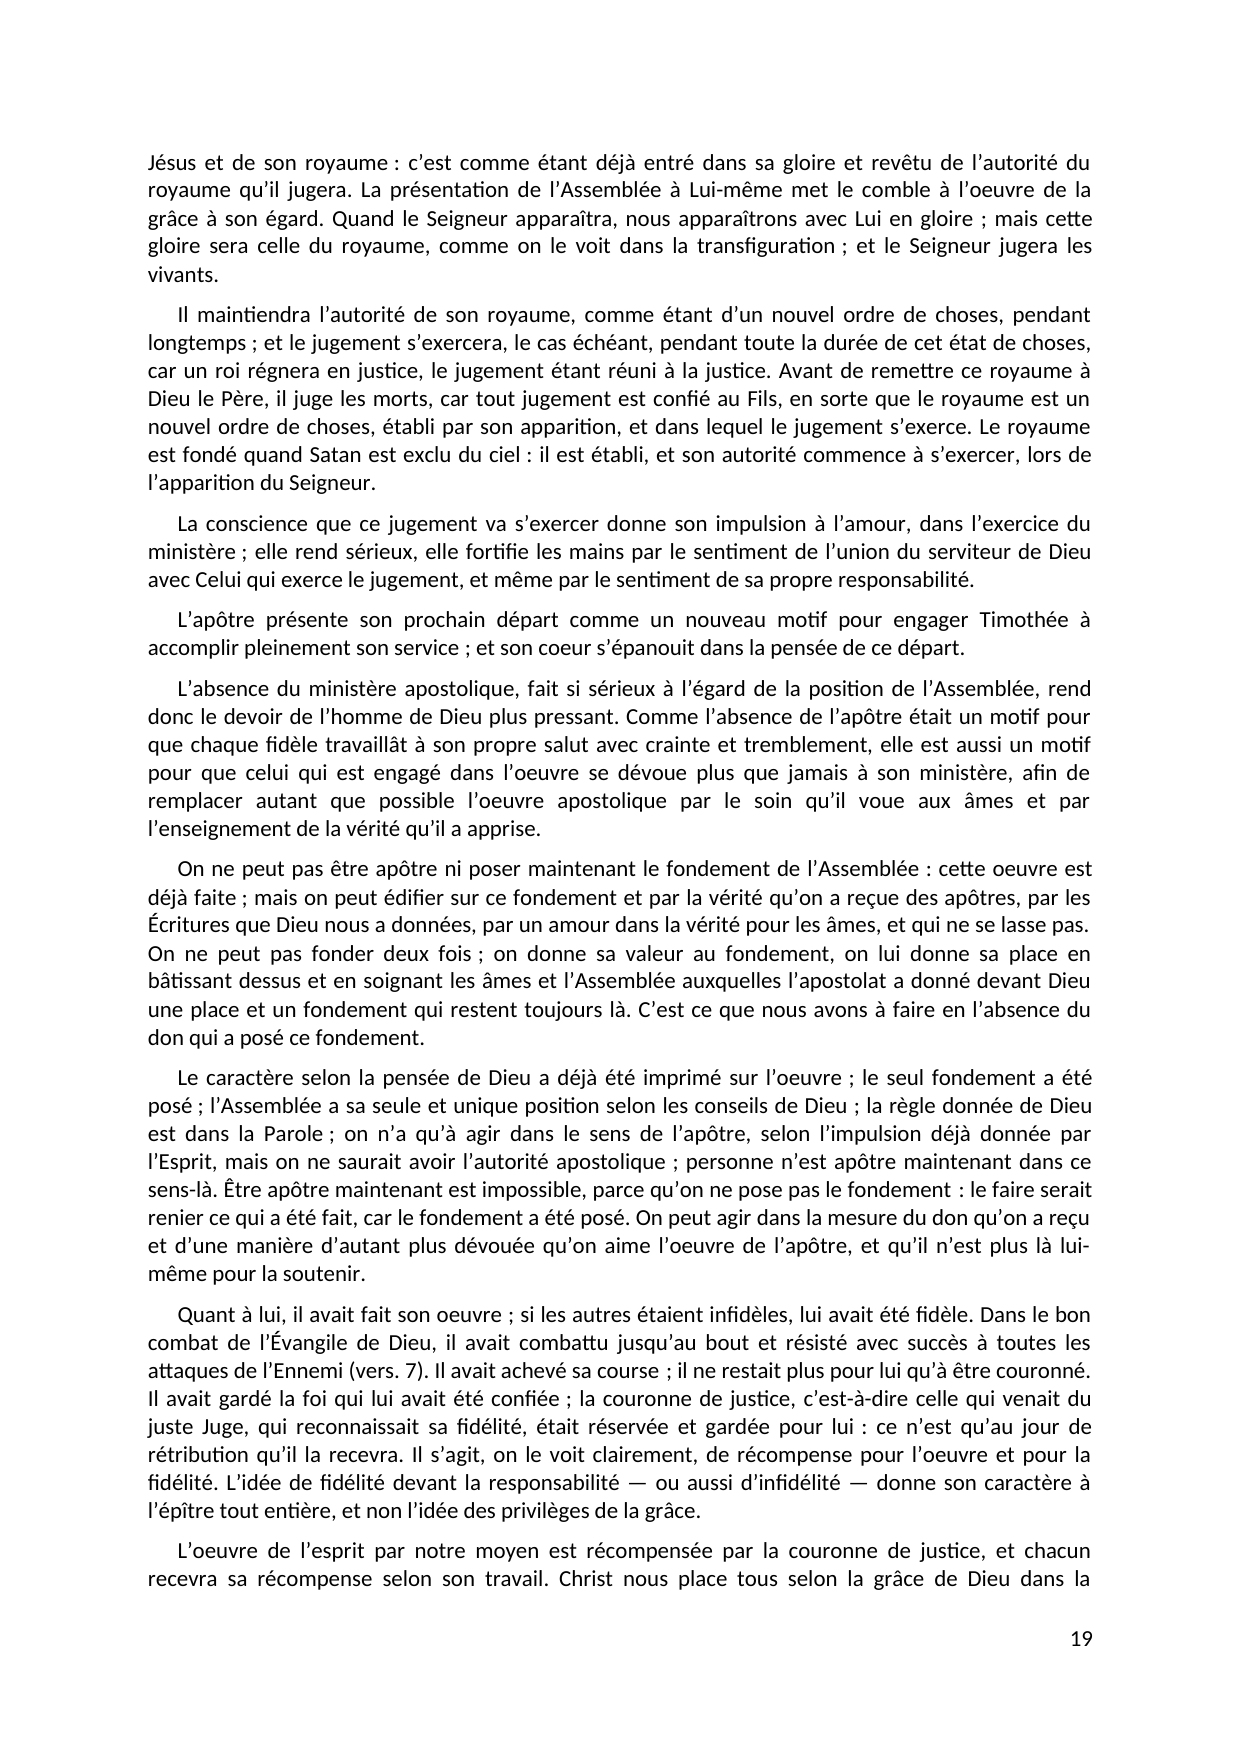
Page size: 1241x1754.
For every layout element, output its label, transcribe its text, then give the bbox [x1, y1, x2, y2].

text Il maintiendra l’autorité de son royaume, comme étant d’un nouvel ordre de choses, pendant longtemps ; et le jugement s’exercera, le cas échéant, pendant toute la durée de cet état de choses, car un roi régnera en justice, le jugement étant réuni à la justice. Avant de remettre ce royaume à Dieu le Père, il juge les morts, car tout jugement est confié au Fils, en sorte que le royaume est un nouvel ordre de choses, établi par son apparition, et dans lequel le jugement s’exerce. Le royaume est fondé quand Satan est exclu du ciel : il est établi, et son autorité commence à s’exercer, lors de l’apparition du Seigneur. [148, 300, 1093, 496]
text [148, 1537, 1093, 1593]
text La conscience que ce jugement va s’exercer donne son impulsion à l’amour, dans l’exercice du ministère ; elle rend sérieux, elle fortifie les mains par le sentiment de l’union du serviteur de Dieu avec Celui qui exerce le jugement, et même par le sentiment de sa propre responsabilité. [148, 509, 1093, 593]
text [148, 148, 1093, 288]
text Quant à lui, il avait fait son oeuvre ; si les autres étaient infidèles, lui avait été fidèle. Dans le bon combat de l’Évangile de Dieu, il avait combattu jusqu’au bout et résisté avec succès à toutes les attaques de l’Ennemi (vers. 7). Il avait achevé sa course ; il ne restait plus pour lui qu’à être couronné. Il avait gardé la foi qui lui avait été confiée ; la couronne de justice, c’est-à-dire celle qui venait du juste Juge, qui reconnaissait sa fidélité, était réservée et gardée pour lui : ce n’est qu’au jour de rétribution qu’il la recevra. Il s’agit, on le voit clairement, de récompense pour l’oeuvre et pour la fidélité. L’idée de fidélité devant la responsabilité — ou aussi d’infidélité — donne son caractère à l’épître tout entière, et non l’idée des privilèges de la grâce. [148, 1300, 1093, 1524]
text Le caractère selon la pensée de Dieu a déjà été imprimé sur l’oeuvre ; le seul fondement a été posé ; l’Assemblée a sa seule et unique position selon les conseils de Dieu ; la règle donnée de Dieu est dans la Parole ; on n’a qu’à agir dans le sens de l’apôtre, selon l’impulsion déjà donnée par l’Esprit, mais on ne saurait avoir l’autorité apostolique ; personne n’est apôtre maintenant dans ce sens-là. Être apôtre maintenant est impossible, parce qu’on ne pose pas le fondement : le faire serait renier ce qui a été fait, car le fondement a été posé. On peut agir dans la mesure du don qu’on a reçu et d’une manière d’autant plus dévouée qu’on aime l’oeuvre de l’apôtre, et qu’il n’est plus là lui-même pour la soutenir. [148, 1063, 1093, 1287]
text On ne peut pas être apôtre ni poser maintenant le fondement de l’Assemblée : cette oeuvre est déjà faite ; mais on peut édifier sur ce fondement et par la vérité qu’on a reçue des apôtres, par les Écritures que Dieu nous a données, par un amour dans la vérité pour les âmes, et qui ne se lasse pas. On ne peut pas fonder deux fois ; on donne sa valeur au fondement, on lui donne sa place en bâtissant dessus et en soignant les âmes et l’Assemblée auxquelles l’apostolat a donné devant Dieu une place et un fondement qui restent toujours là. C’est ce que nous avons à faire en l’absence du don qui a posé ce fondement. [148, 854, 1093, 1051]
text L’absence du ministère apostolique, fait si sérieux à l’égard de la position de l’Assemblée, rend donc le devoir de l’homme de Dieu plus pressant. Comme l’absence de l’apôtre était un motif pour que chaque fidèle travaillât à son propre salut avec crainte et tremblement, elle est aussi un motif pour que celui qui est engagé dans l’oeuvre se dévoue plus que jamais à son ministère, afin de remplacer autant que possible l’oeuvre apostolique par le soin qu’il voue aux âmes et par l’enseignement de la vérité qu’il a apprise. [148, 674, 1093, 842]
text L’apôtre présente son prochain départ comme un nouveau motif pour engager Timothée à accomplir pleinement son service ; et son coeur s’épanouit dans la pensée de ce départ. [148, 605, 1093, 661]
